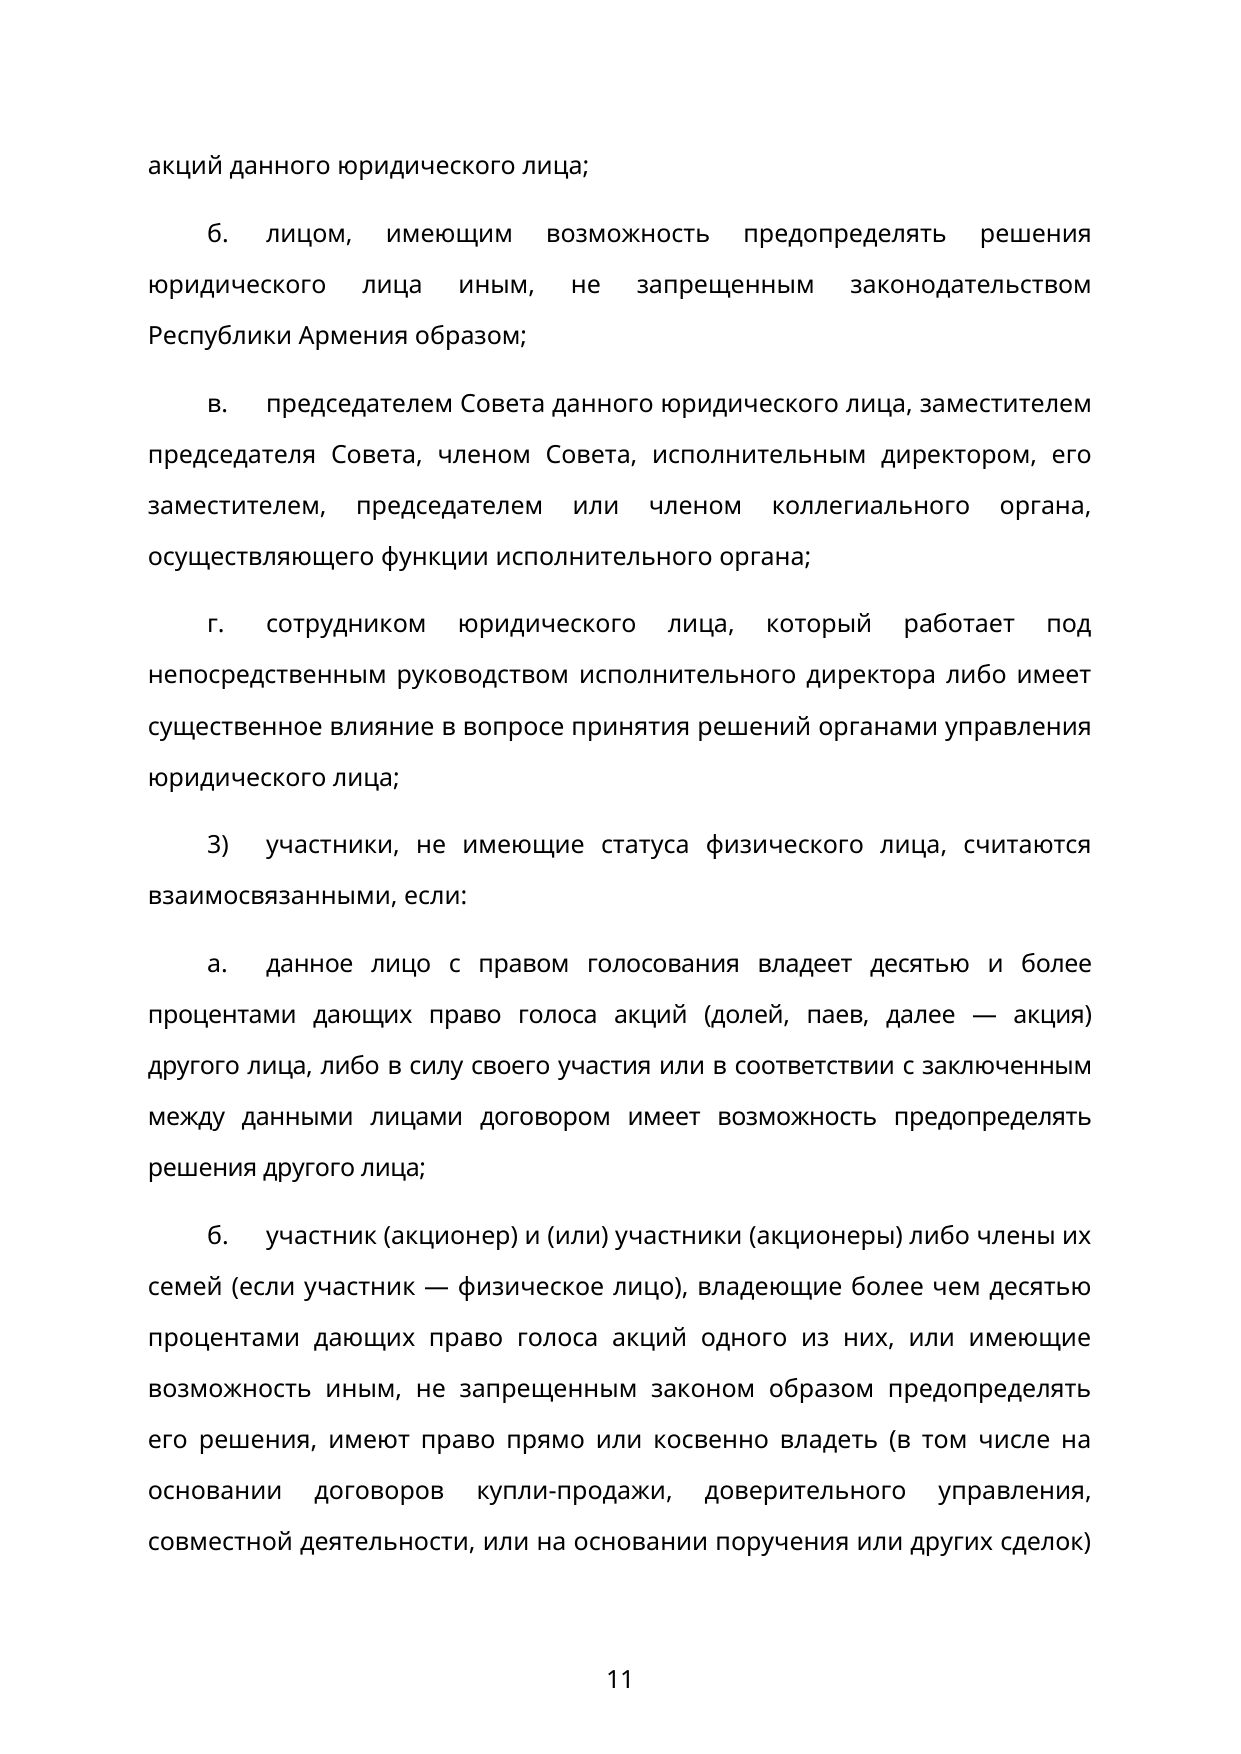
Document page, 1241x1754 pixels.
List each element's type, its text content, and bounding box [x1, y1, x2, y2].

text 3) участники, не имеющие статуса физического лица, считаются взаимосвязанными, если: [148, 827, 1092, 912]
text б. лицом, имеющим возможность предопределять решения юридического лица иным, не запрещенным законодательством Республики Армения образом; [148, 215, 1092, 352]
text в. председателем Совета данного юридического лица, заместителем председателя Совета, членом Совета, исполнительным директором, его заместителем, председателем или членом коллегиального органа, осуществляющего функции исполнительного органа; [148, 385, 1092, 572]
text а. данное лицо с правом голосования владеет десятью и более процентами дающих право голоса акций (долей, паев, далее — акция) другого лица, либо в силу своего участия или в соответствии с заключенным между данными лицами договором имеет возможность предопределять решения другого лица; [148, 946, 1092, 1184]
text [148, 1217, 1092, 1558]
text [148, 148, 1092, 182]
text г. сотрудником юридического лица, который работает под непосредственным руководством исполнительного директора либо имеет существенное влияние в вопросе принятия решений органами управления юридического лица; [148, 606, 1092, 793]
